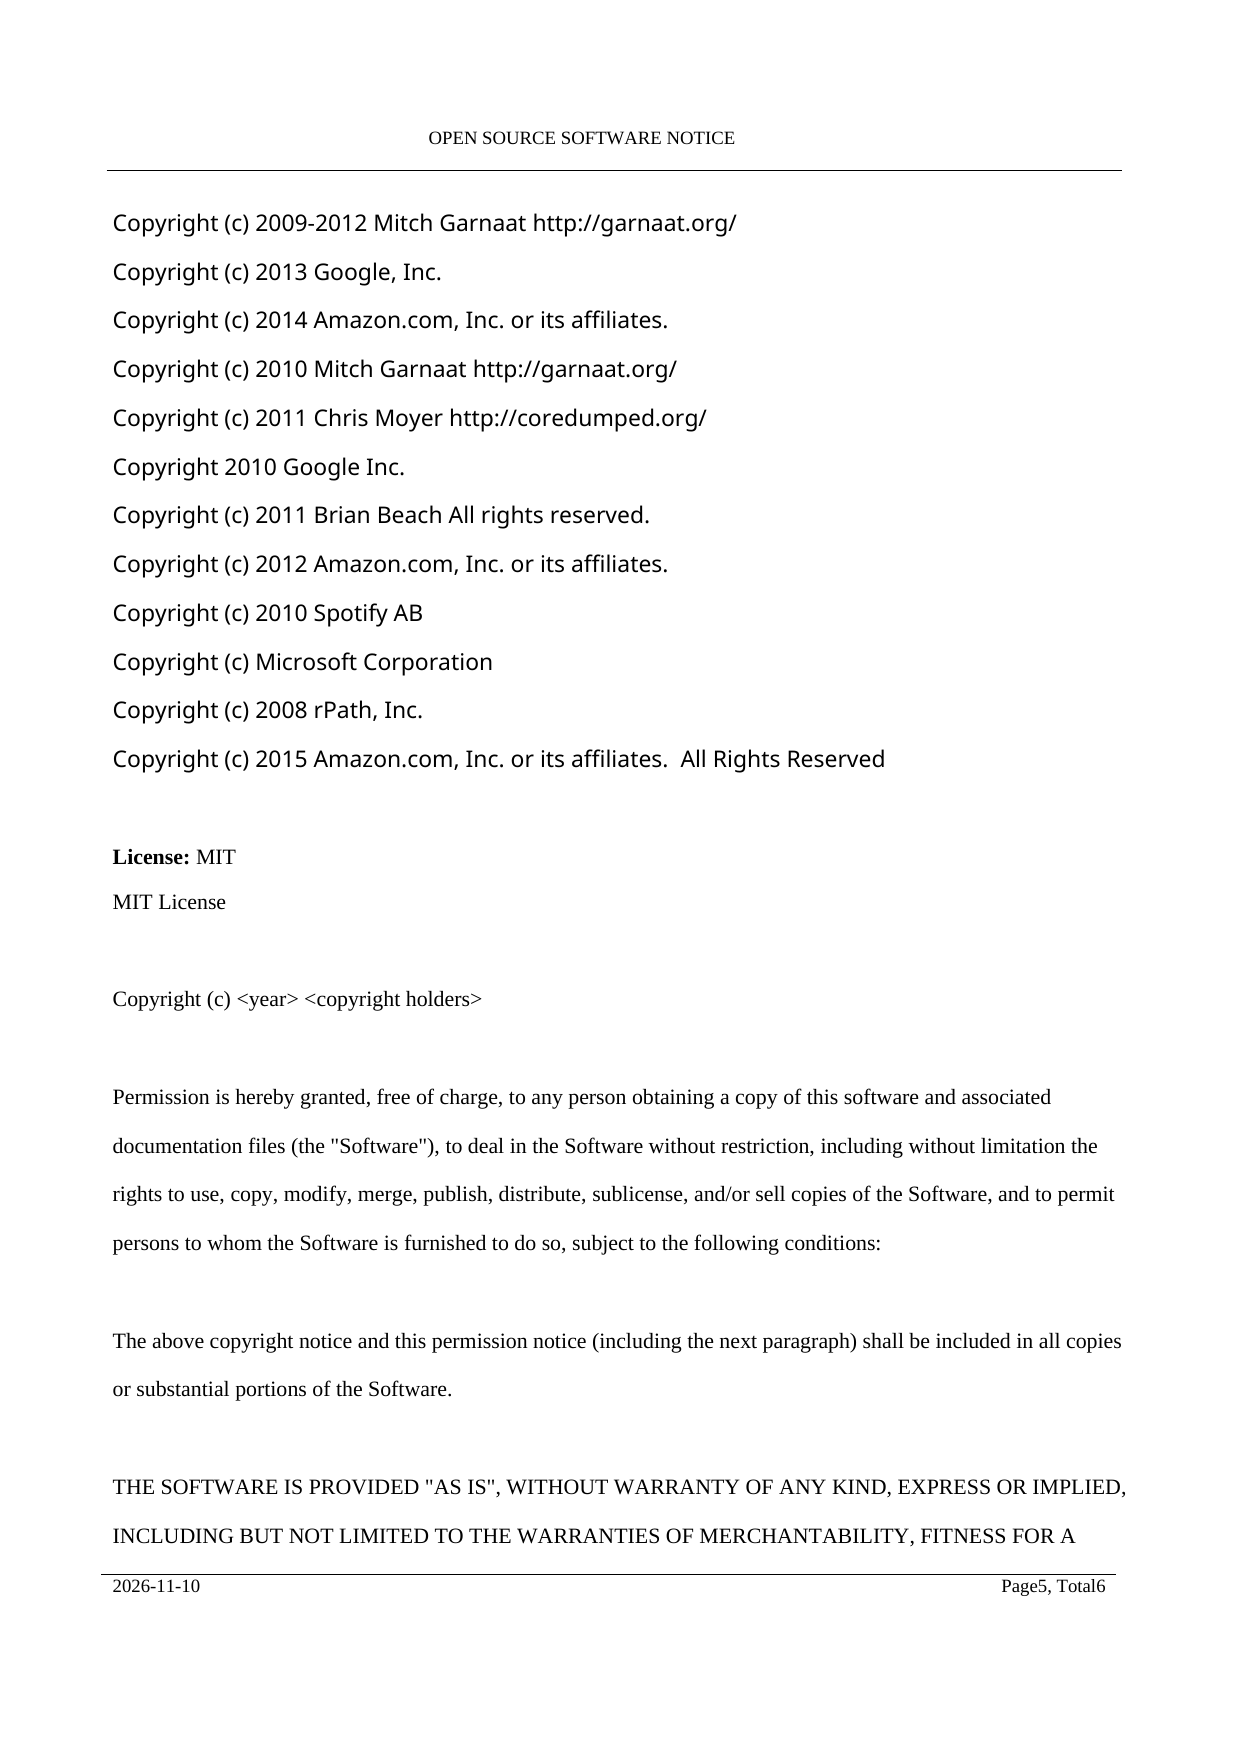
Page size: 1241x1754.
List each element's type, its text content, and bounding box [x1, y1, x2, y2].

text License: MIT [112, 840, 1128, 873]
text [112, 206, 1128, 824]
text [112, 885, 1128, 1551]
